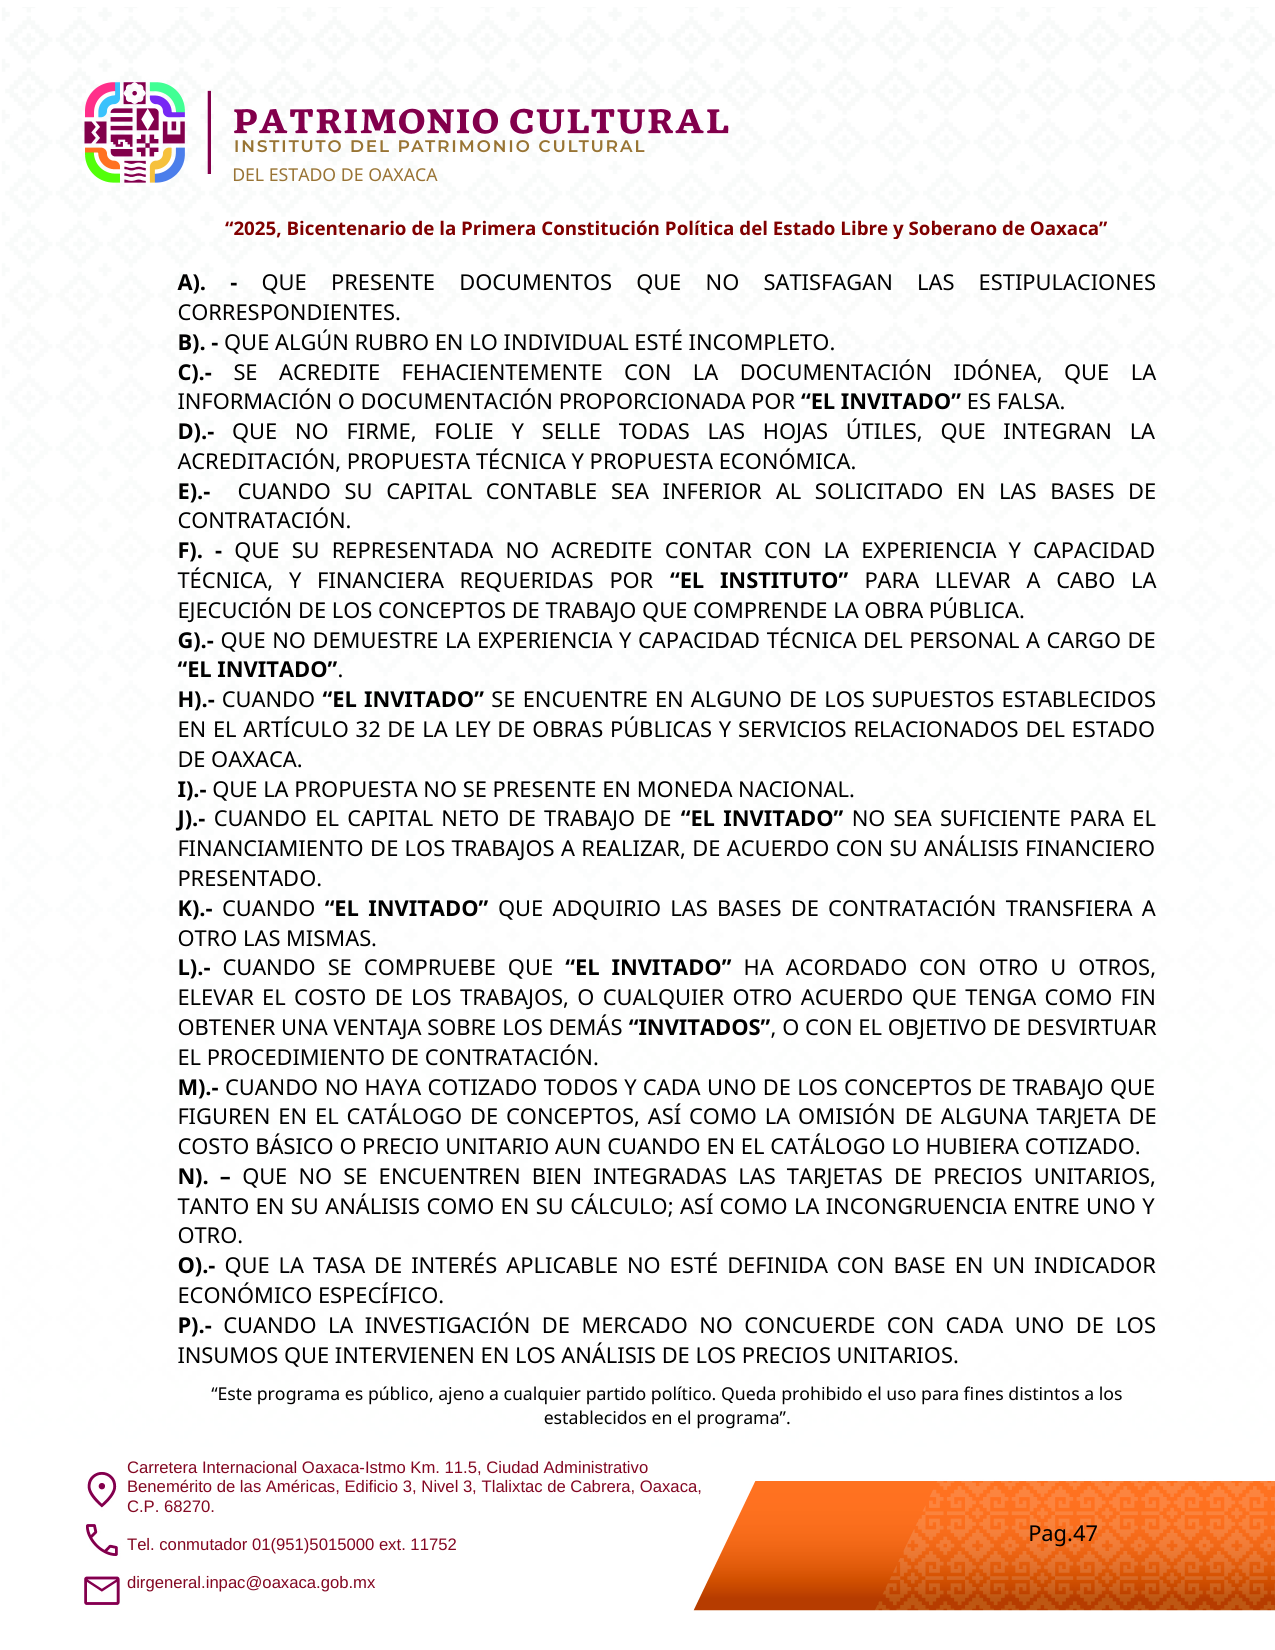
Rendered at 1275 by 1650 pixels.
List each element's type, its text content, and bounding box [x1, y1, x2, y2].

text H).- CUANDO “EL INVITADO” SE ENCUENTRE EN ALGUNO DE LOS SUPUESTOS ESTABLECIDOS EN EL ARTÍCULO 32 DE LA LEY DE OBRAS PÚBLICAS Y SERVICIOS RELACIONADOS DEL ESTADO DE OAXACA. [177, 684, 1157, 774]
text N). – QUE NO SE ENCUENTREN BIEN INTEGRADAS LAS TARJETAS DE PRECIOS UNITARIOS, TANTO EN SU ANÁLISIS COMO EN SU CÁLCULO; ASÍ COMO LA INCONGRUENCIA ENTRE UNO Y OTRO. [177, 1161, 1157, 1250]
text D).- QUE NO FIRME, FOLIE Y SELLE TODAS LAS HOJAS ÚTILES, QUE INTEGRAN LA ACREDITACIÓN, PROPUESTA TÉCNICA Y PROPUESTA ECONÓMICA. [177, 416, 1157, 476]
text E).- CUANDO SU CAPITAL CONTABLE SEA INFERIOR AL SOLICITADO EN LAS BASES DE CONTRATACIÓN. [177, 476, 1157, 535]
text L).- CUANDO SE COMPRUEBE QUE “EL INVITADO” HA ACORDADO CON OTRO U OTROS, ELEVAR EL COSTO DE LOS TRABAJOS, O CUALQUIER OTRO ACUERDO QUE TENGA COMO FIN OBTENER UNA VENTAJA SOBRE LOS DEMÁS “INVITADOS”, O CON EL OBJETIVO DE DESVIRTUAR EL PROCEDIMIENTO DE CONTRATACIÓN. [177, 952, 1157, 1072]
text G).- QUE NO DEMUESTRE LA EXPERIENCIA Y CAPACIDAD TÉCNICA DEL PERSONAL A CARGO DE “EL INVITADO”. [177, 625, 1157, 684]
text A). - QUE PRESENTE DOCUMENTOS QUE NO SATISFAGAN LAS ESTIPULACIONES CORRESPONDIENTES. [177, 267, 1157, 327]
text F). - QUE SU REPRESENTADA NO ACREDITE CONTAR CON LA EXPERIENCIA Y CAPACIDAD TÉCNICA, Y FINANCIERA REQUERIDAS POR “EL INSTITUTO” PARA LLEVAR A CABO LA EJECUCIÓN DE LOS CONCEPTOS DE TRABAJO QUE COMPRENDE LA OBRA PÚBLICA. [177, 535, 1157, 625]
picture [1, 7, 1275, 1650]
text B). - QUE ALGÚN RUBRO EN LO INDIVIDUAL ESTÉ INCOMPLETO. [177, 327, 1157, 357]
text M).- CUANDO NO HAYA COTIZADO TODOS Y CADA UNO DE LOS CONCEPTOS DE TRABAJO QUE FIGUREN EN EL CATÁLOGO DE CONCEPTOS, ASÍ COMO LA OMISIÓN DE ALGUNA TARJETA DE COSTO BÁSICO O PRECIO UNITARIO AUN CUANDO EN EL CATÁLOGO LO HUBIERA COTIZADO. [177, 1072, 1157, 1161]
text P).- CUANDO LA INVESTIGACIÓN DE MERCADO NO CONCUERDE CON CADA UNO DE LOS INSUMOS QUE INTERVIENEN EN LOS ANÁLISIS DE LOS PRECIOS UNITARIOS. [177, 1310, 1157, 1369]
text C).- SE ACREDITE FEHACIENTEMENTE CON LA DOCUMENTACIÓN IDÓNEA, QUE LA INFORMACIÓN O DOCUMENTACIÓN PROPORCIONADA POR “EL INVITADO” ES FALSA. [177, 357, 1157, 416]
text K).- CUANDO “EL INVITADO” QUE ADQUIRIO LAS BASES DE CONTRATACIÓN TRANSFIERA A OTRO LAS MISMAS. [177, 893, 1157, 952]
text O).- QUE LA TASA DE INTERÉS APLICABLE NO ESTÉ DEFINIDA CON BASE EN UN INDICADOR ECONÓMICO ESPECÍFICO. [177, 1250, 1157, 1310]
text I).- QUE LA PROPUESTA NO SE PRESENTE EN MONEDA NACIONAL. [177, 774, 1157, 803]
text J).- CUANDO EL CAPITAL NETO DE TRABAJO DE “EL INVITADO” NO SEA SUFICIENTE PARA EL FINANCIAMIENTO DE LOS TRABAJOS A REALIZAR, DE ACUERDO CON SU ANÁLISIS FINANCIERO PRESENTADO. [177, 803, 1157, 893]
